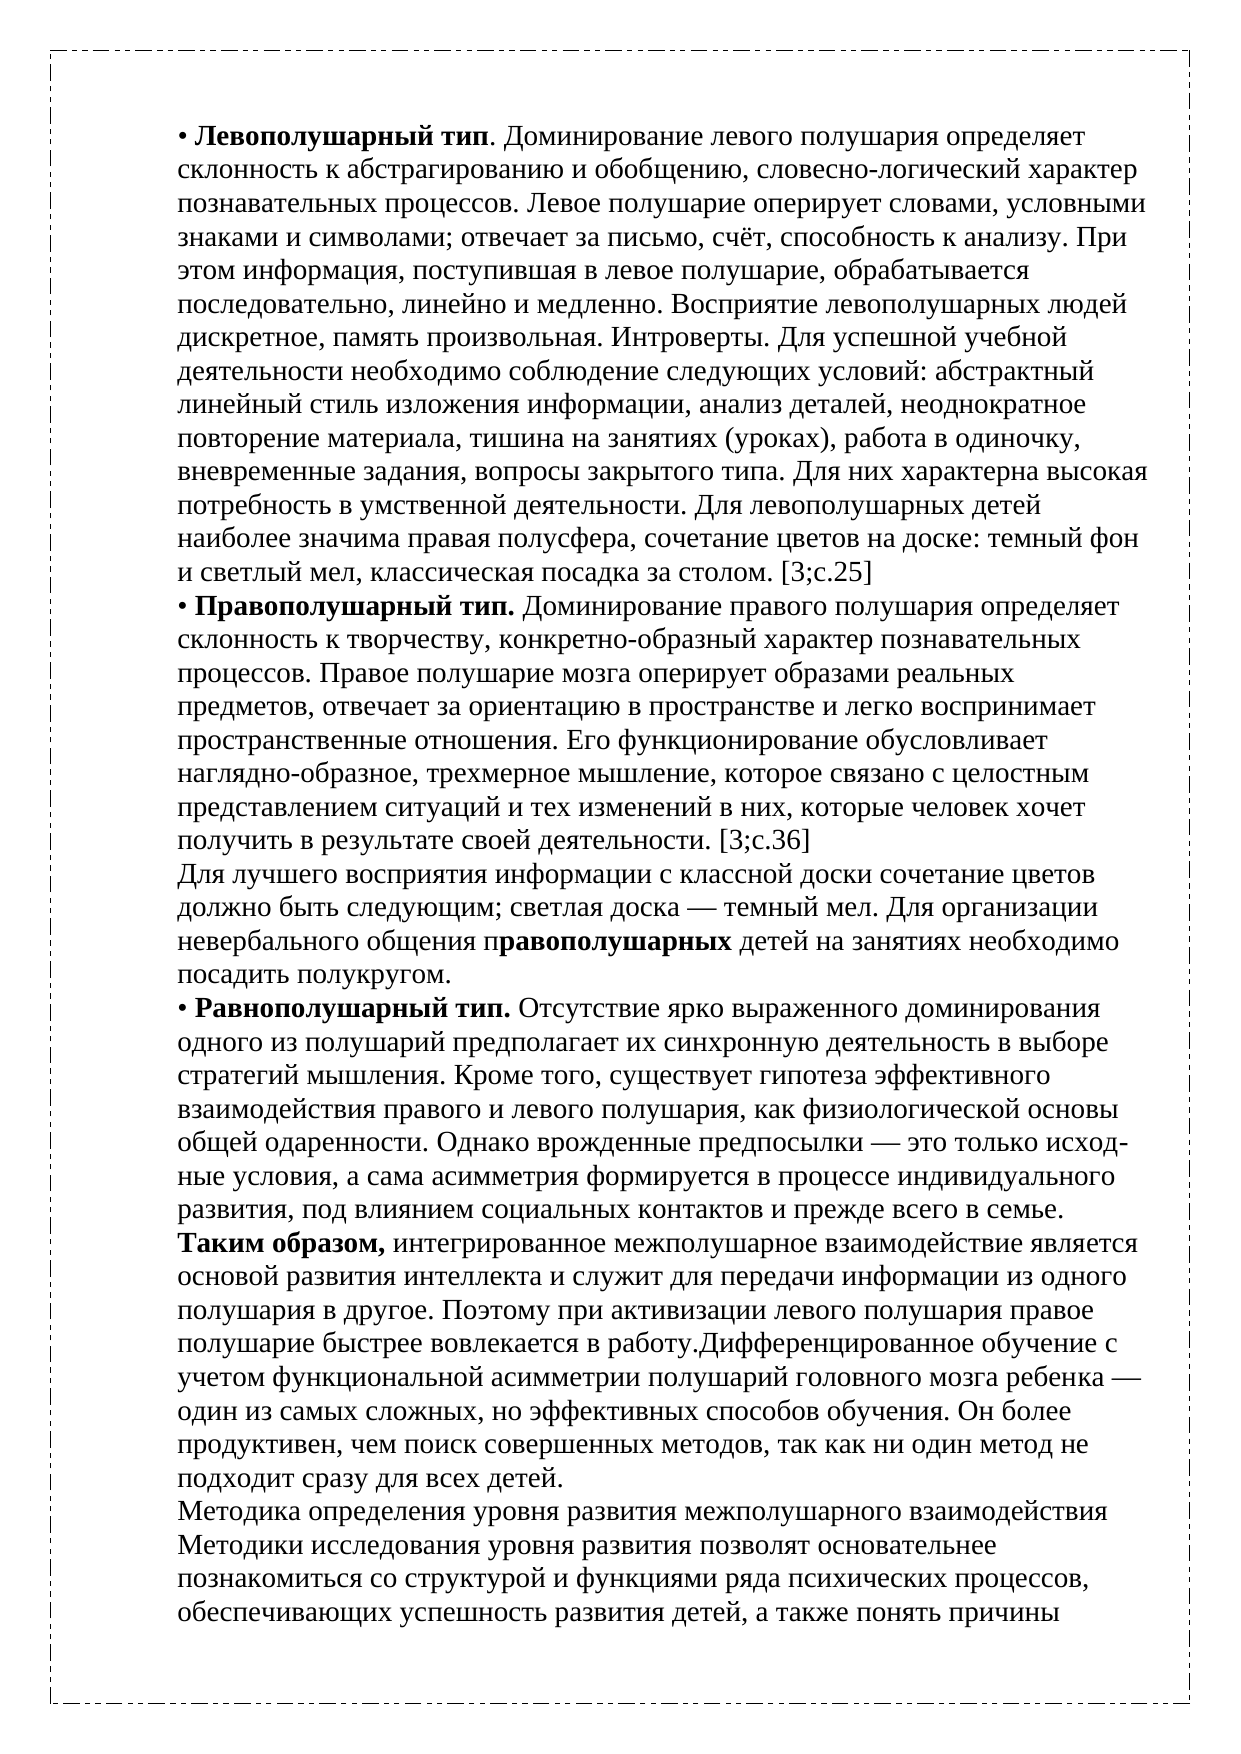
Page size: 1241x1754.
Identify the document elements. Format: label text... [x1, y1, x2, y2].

text Для лучшего восприятия информации с классной доски сочетание цветов должно быть следующим; светлая доска — темный мел. Для организации невербального общения правополушарных детей на занятиях необходимо посадить полукругом. [177, 856, 1152, 990]
text • Правополушарный тип. Доминирование правого полушария определяет склонность к творчеству, конкретно-образный характер познавательных процессов. Правое полушарие мозга оперирует образами реальных предметов, отвечает за ориентацию в пространстве и легко воспринимает пространственные отношения. Его функционирование обусловливает наглядно-образное, трехмерное мышление, которое связано с целостным представлением ситуаций и тех изменений в них, которые человек хочет получить в результате своей деятельности. [3;с.36] [177, 588, 1152, 856]
text Методика определения уровня развития межполушарного взаимодействия [177, 1493, 1152, 1527]
text Таким образом, интегрированное межполушарное взаимодействие является основой развития интеллекта и служит для передачи информации из одного полушария в другое. Поэтому при активизации левого полушария правое полушарие быстрее вовлекается в работу.Дифференцированное обучение с учетом функциональной асимметрии полушарий головного мозга ребенка — один из самых сложных, но эффективных способов обучения. Он более продуктивен, чем поиск совершенных методов, так как ни один метод не подходит сразу для всех детей. [177, 1225, 1152, 1493]
text • Левополушарный тип. Доминирование левого полушария определяет склонность к абстрагированию и обобщению, словесно-логический характер познавательных процессов. Левое полушарие оперирует словами, условными знаками и символами; отвечает за письмо, счёт, способность к анализу. При этом информация, поступившая в левое полушарие, обрабатывается последовательно, линейно и медленно. Восприятие левополушарных людей дискретное, память произвольная. Интроверты. Для успешной учебной деятельности необходимо соблюдение следующих условий: абстрактный линейный стиль изложения информации, анализ деталей, неоднократное повторение материала, тишина на занятиях (уроках), работа в одиночку, вневременные задания, вопросы закрытого типа. Для них характерна высокая потребность в умственной деятельности. Для левополушарных детей наиболее значима правая полусфера, сочетание цветов на доске: темный фон и светлый мел, классическая посадка за столом. [3;с.25] [177, 118, 1152, 588]
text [177, 1527, 1152, 1627]
text • Равнополушарный тип. Отсутствие ярко выраженного доминирования одного из полушарий предполагает их синхронную деятельность в выборе стратегий мышления. Кроме того, существует гипотеза эффективного взаимодействия правого и левого полушария, как физиологической основы общей одаренности. Однако врожденные предпосылки — это только исходные условия, а сама асимметрия формируется в процессе индивидуального развития, под влиянием социальных контактов и прежде всего в семье. [177, 990, 1152, 1225]
